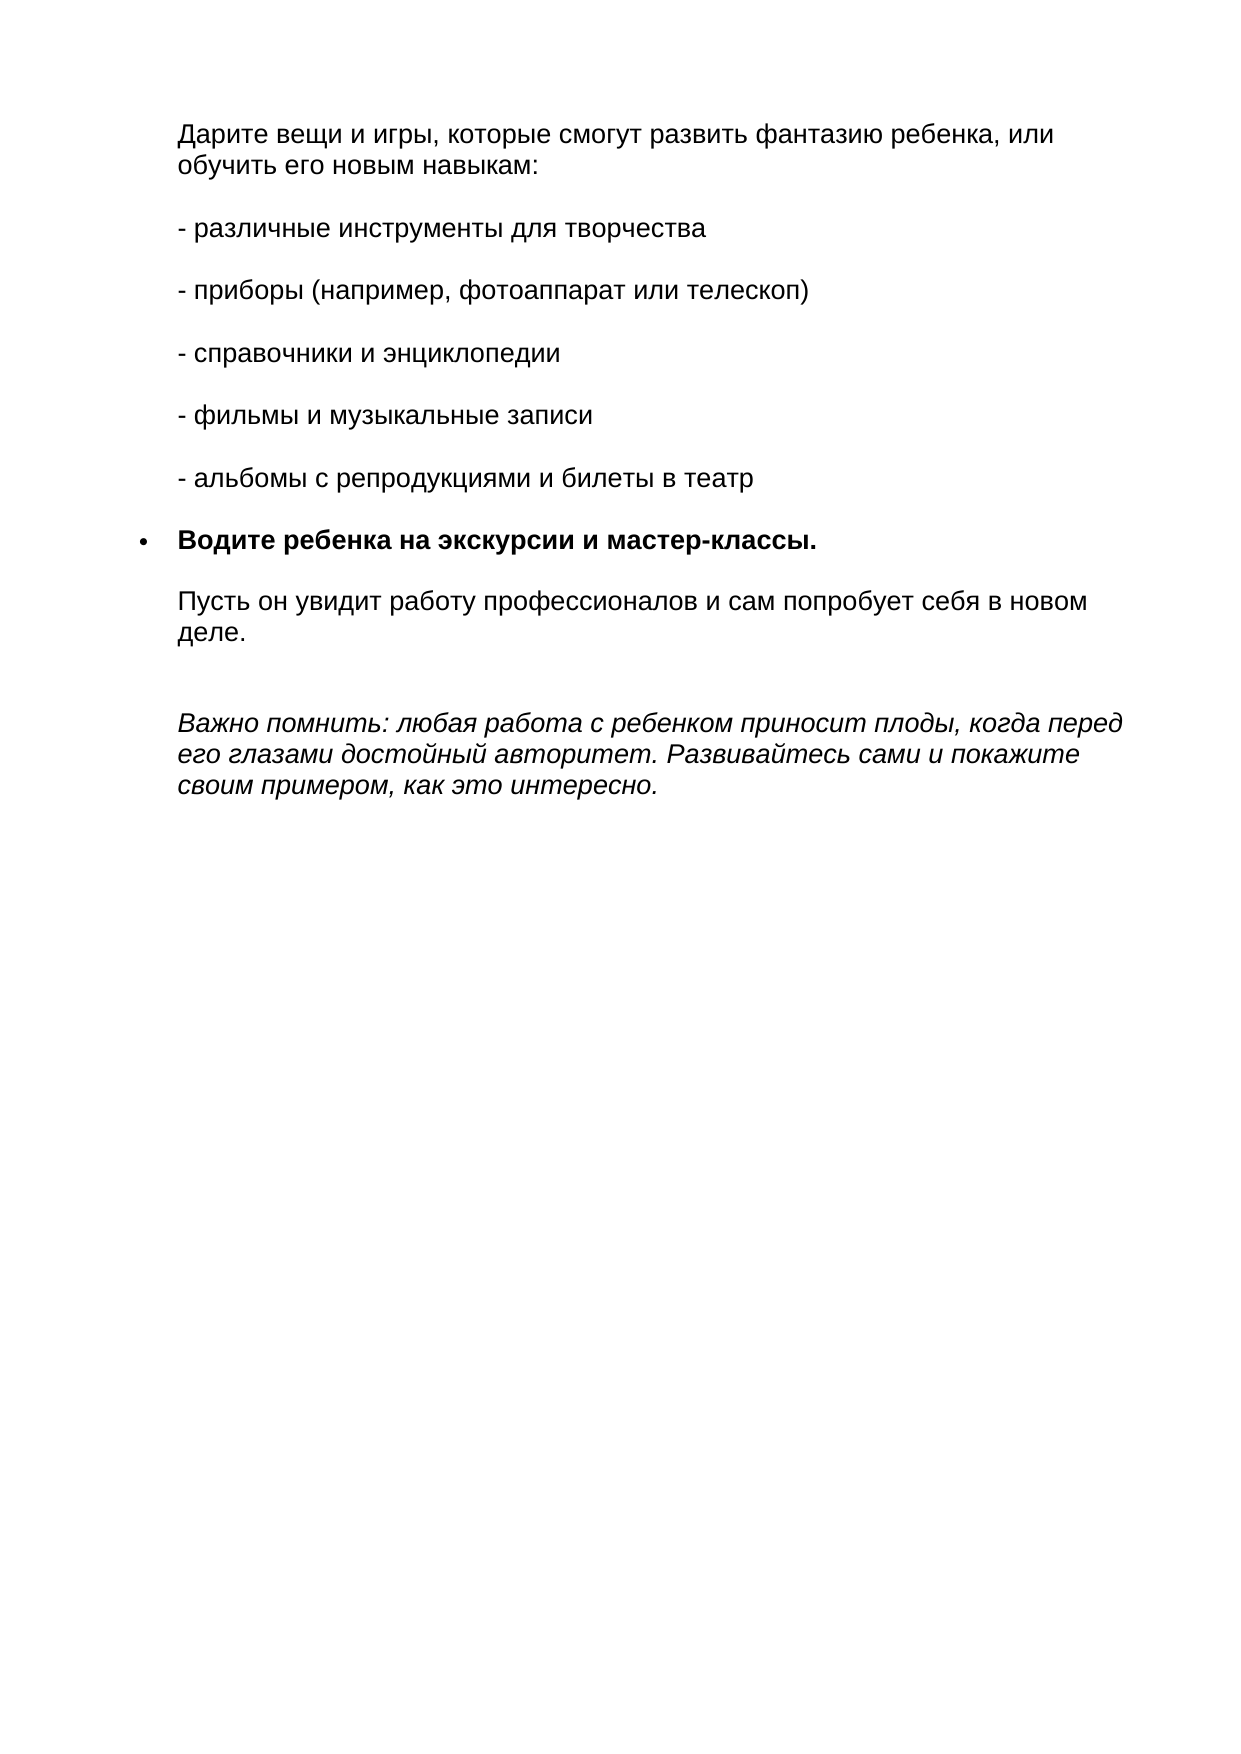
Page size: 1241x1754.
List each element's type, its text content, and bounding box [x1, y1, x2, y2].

text - справочники и энциклопедии [177, 337, 1152, 368]
text Пусть он увидит работу профессионалов и сам попробует себя в новом деле. [177, 585, 1152, 675]
text - фильмы и музыкальные записи [177, 399, 1152, 431]
text Важно помнить: любая работа с ребенком приносит плоды, когда перед его глазами достойный авторитет. Развивайтесь сами и покажите своим примером, как это интересно. [177, 707, 1152, 800]
list Водите ребенка на экскурсии и мастер-классы. [140, 524, 1152, 556]
text - различные инструменты для творчества [177, 212, 1152, 243]
text - альбомы с репродукциями и билеты в театр [177, 462, 1152, 493]
text Дарите вещи и игры, которые смогут развить фантазию ребенка, или обучить его новым навыкам: [177, 118, 1152, 181]
text - приборы (например, фотоаппарат или телескоп) [177, 274, 1152, 306]
